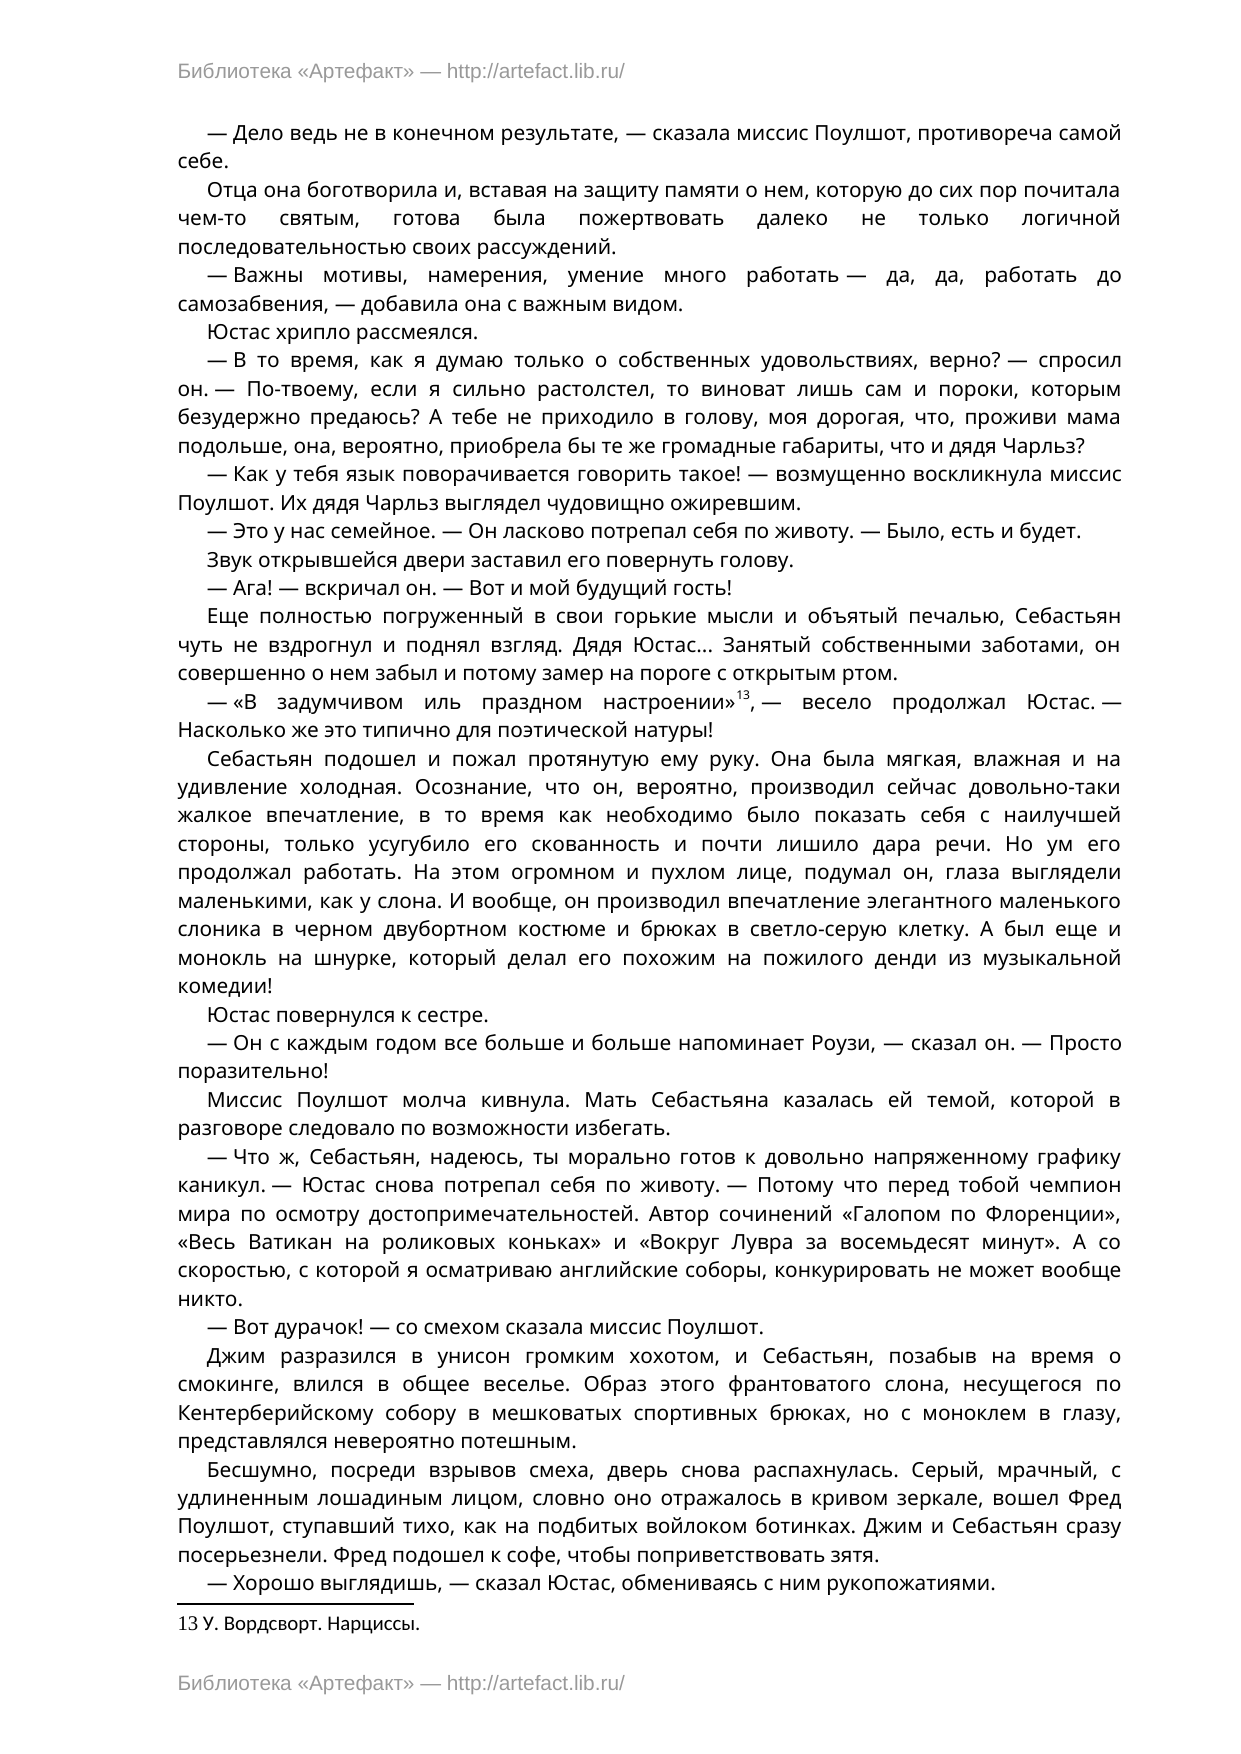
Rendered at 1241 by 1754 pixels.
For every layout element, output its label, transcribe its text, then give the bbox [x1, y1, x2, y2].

text Себастьян подошел и пожал протянутую ему руку. Она была мягкая, влажная и на удивление холодная. Осознание, что он, вероятно, производил сейчас довольно-таки жалкое впечатление, в то время как необходимо было показать себя с наилучшей стороны, только усугубило его скованность и почти лишило дара речи. Но ум его продолжал работать. На этом огромном и пухлом лице, подумал он, глаза выглядели маленькими, как у слона. И вообще, он производил впечатление элегантного маленького слоника в черном двубортном костюме и брюках в светло-серую клетку. А был еще и монокль на шнурке, который делал его похожим на пожилого денди из музыкальной комедии! [177, 744, 1122, 1000]
text — Дело ведь не в конечном результате, — сказала миссис Поулшот, противореча самой себе. [177, 118, 1122, 175]
text Юстас повернулся к сестре. [177, 1000, 1122, 1028]
text — В то время, как я думаю только о собственных удовольствиях, верно? — спросил он. — По-твоему, если я сильно растолстел, то виноват лишь сам и пороки, которым безудержно предаюсь? А тебе не приходило в голову, моя дорогая, что, проживи мама подольше, она, вероятно, приобрела бы те же громадные габариты, что и дядя Чарльз? [177, 346, 1122, 459]
text Отца она боготворила и, вставая на защиту памяти о нем, которую до сих пор почитала чем-то святым, готова была пожертвовать далеко не только логичной последовательностью своих рассуждений. [177, 175, 1122, 260]
text Джим разразился в унисон громким хохотом, и Себастьян, позабыв на время о смокинге, влился в общее веселье. Образ этого франтоватого слона, несущегося по Кентерберийскому собору в мешковатых спортивных брюках, но с моноклем в глазу, представлялся невероятно потешным. [177, 1341, 1122, 1455]
text — Ага! — вскричал он. — Вот и мой будущий гость! [177, 573, 1122, 602]
text Еще полностью погруженный в свои горькие мысли и объятый печалью, Себастьян чуть не вздрогнул и поднял взгляд. Дядя Юстас... Занятый собственными заботами, он совершенно о нем забыл и потому замер на пороге с открытым ртом. [177, 602, 1122, 687]
text — Это у нас семейное. — Он ласково потрепал себя по животу. — Было, есть и будет. [177, 516, 1122, 545]
text — Что ж, Себастьян, надеюсь, ты морально готов к довольно напряженному графику каникул. — Юстас снова потрепал себя по животу. — Потому что перед тобой чемпион мира по осмотру достопримечательностей. Автор сочинений «Галопом по Флоренции», «Весь Ватикан на роликовых коньках» и «Вокруг Лувра за восемьдесят минут». А со скоростью, с которой я осматриваю английские соборы, конкурировать не может вообще никто. [177, 1142, 1122, 1312]
text — Он с каждым годом все больше и больше напоминает Роузи, — сказал он. — Просто поразительно! [177, 1028, 1122, 1085]
text — Хорошо выглядишь, — сказал Юстас, обмениваясь с ним рукопожатиями. [177, 1568, 1122, 1597]
text — «В задумчивом иль праздном настроении», — весело продолжал Юстас. — Насколько же это типично для поэтической натуры! [177, 687, 1122, 744]
text Звук открывшейся двери заставил его повернуть голову. [177, 545, 1122, 573]
text — Важны мотивы, намерения, умение много работать — да, да, работать до самозабвения, — добавила она с важным видом. [177, 260, 1122, 317]
text — Вот дурачок! — со смехом сказала миссис Поулшот. [177, 1312, 1122, 1341]
text — Как у тебя язык поворачивается говорить такое! — возмущенно воскликнула миссис Поулшот. Их дядя Чарльз выглядел чудовищно ожиревшим. [177, 459, 1122, 516]
text Юстас хрипло рассмеялся. [177, 317, 1122, 346]
text Бесшумно, посреди взрывов смеха, дверь снова распахнулась. Серый, мрачный, с удлиненным лошадиным лицом, словно оно отражалось в кривом зеркале, вошел Фред Поулшот, ступавший тихо, как на подбитых войлоком ботинках. Джим и Себастьян сразу посерьезнели. Фред подошел к софе, чтобы поприветствовать зятя. [177, 1455, 1122, 1568]
text Миссис Поулшот молча кивнула. Мать Себастьяна казалась ей темой, которой в разговоре следовало по возможности избегать. [177, 1085, 1122, 1142]
